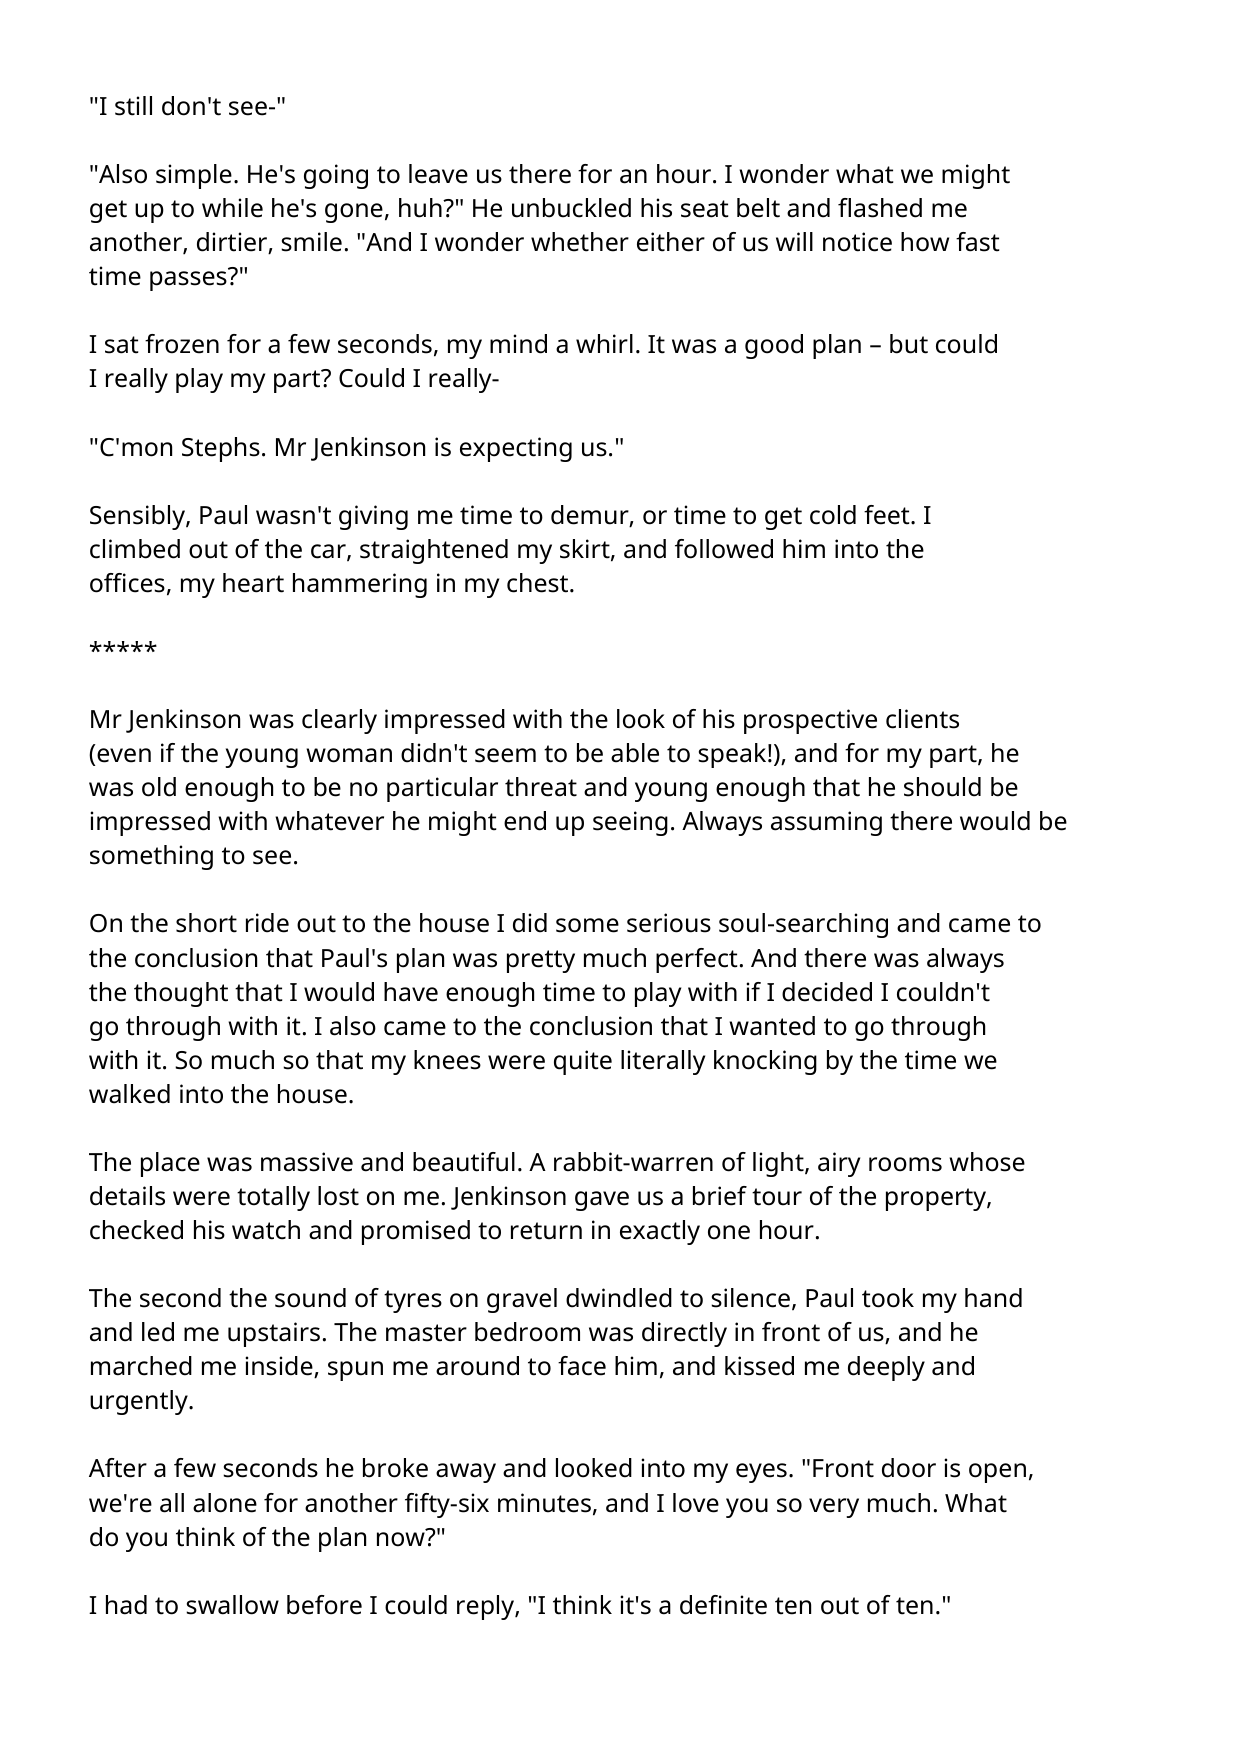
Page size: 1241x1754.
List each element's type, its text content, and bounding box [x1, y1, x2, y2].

text urgently. [89, 1383, 1152, 1417]
text climbed out of the car, straightened my skirt, and followed him into the [89, 531, 1152, 566]
text with it. So much so that my knees were quite literally knocking by the time we [89, 1042, 1152, 1076]
text I had to swallow before I could reply, "I think it's a definite ten out of ten." [89, 1587, 1152, 1621]
text I really play my part? Could I really- [89, 361, 1152, 395]
text do you think of the plan now?" [89, 1519, 1152, 1553]
text impressed with whatever he might end up seeing. Always assuming there would be [89, 804, 1152, 838]
text "Also simple. He's going to leave us there for an hour. I wonder what we might [89, 157, 1152, 191]
text something to see. [89, 838, 1152, 872]
text Sensibly, Paul wasn't giving me time to demur, or time to get cold feet. I [89, 497, 1152, 531]
text the conclusion that Paul's plan was pretty much perfect. And there was always [89, 940, 1152, 974]
text Mr Jenkinson was clearly impressed with the look of his prospective clients [89, 702, 1152, 736]
text offices, my heart hammering in my chest. [89, 566, 1152, 599]
text "C'mon Stephs. Mr Jenkinson is expecting us." [89, 429, 1152, 463]
text checked his watch and promised to return in exactly one hour. [89, 1213, 1152, 1247]
text walked into the house. [89, 1076, 1152, 1111]
text "I still don't see-" [89, 89, 1152, 123]
text go through with it. I also came to the conclusion that I wanted to go through [89, 1008, 1152, 1042]
text marched me inside, spun me around to face him, and kissed me deeply and [89, 1349, 1152, 1383]
text we're all alone for another fifty-six minutes, and I love you so very much. What [89, 1485, 1152, 1519]
text get up to while he's gone, huh?" He unbuckled his seat belt and flashed me [89, 191, 1152, 225]
text (even if the young woman didn't seem to be able to speak!), and for my part, he [89, 736, 1152, 770]
text another, dirtier, smile. "And I wonder whether either of us will notice how fast [89, 225, 1152, 259]
text The place was massive and beautiful. A rabbit-warren of light, airy rooms whose [89, 1144, 1152, 1179]
text and led me upstairs. The master bedroom was directly in front of us, and he [89, 1315, 1152, 1349]
text was old enough to be no particular threat and young enough that he should be [89, 770, 1152, 804]
text After a few seconds he broke away and looked into my eyes. "Front door is open, [89, 1451, 1152, 1485]
text ***** [89, 634, 1152, 668]
text The second the sound of tyres on gravel dwindled to silence, Paul took my hand [89, 1281, 1152, 1315]
text time passes?" [89, 259, 1152, 293]
text the thought that I would have enough time to play with if I decided I couldn't [89, 974, 1152, 1008]
text details were totally lost on me. Jenkinson gave us a brief tour of the property, [89, 1179, 1152, 1213]
text I sat frozen for a few seconds, my mind a whirl. It was a good plan – but could [89, 327, 1152, 361]
text On the short ride out to the house I did some serious soul-searching and came to [89, 906, 1152, 940]
